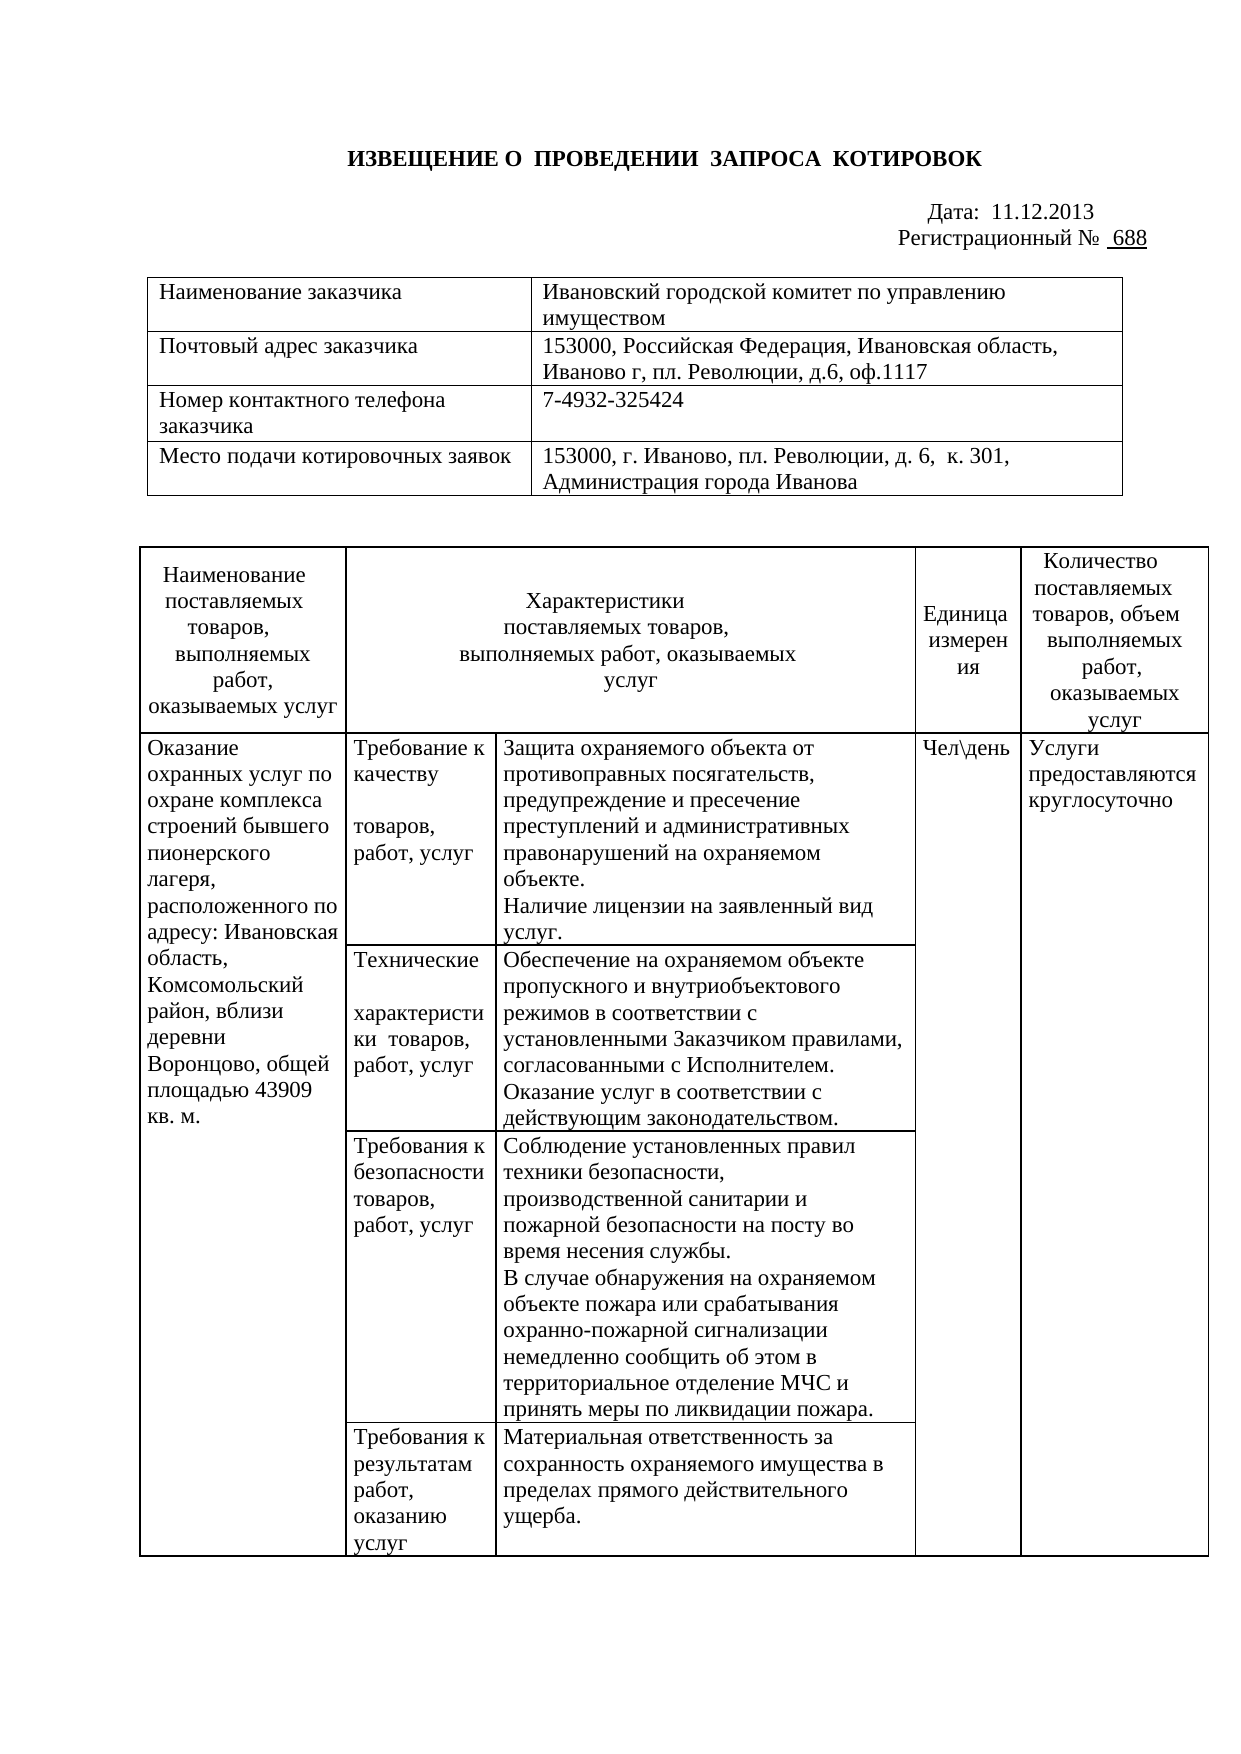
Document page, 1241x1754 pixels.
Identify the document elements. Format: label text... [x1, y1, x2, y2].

table_cell 153000, г. Иваново, пл. Революции, д. 6, к. 301, Администрация города Иванова [532, 442, 1122, 494]
table_cell Обеспечение на охраняемом объекте пропускного и внутриобъектового режимов в соответствии с установленными Заказчиком правилами, согласованными с Исполнителем. Оказание услуг в соответствии с действующим законодательством. [497, 946, 915, 1130]
table_cell Защита охраняемого объекта от противоправных посягательств, предупреждение и пресечение преступлений и административных правонарушений на охраняемом объекте. Наличие лицензии на заявленный вид услуг. [497, 734, 915, 944]
table_cell Почтовый адрес заказчика [148, 332, 531, 384]
table_cell Требование к качеству товаров, работ, услуг [347, 734, 495, 944]
table_header Единица измерения [916, 548, 1020, 732]
table_cell Соблюдение установленных правил техники безопасности, производственной санитарии и пожарной безопасности на посту во время несения службы. В случае обнаружения на охраняемом объекте пожара или срабатывания охранно-пожарной сигнализации немедленно сообщить об этом в территориальное отделение МЧС и принять меры по ликвидации пожара. [497, 1132, 915, 1422]
table_cell Чел\день [916, 734, 1020, 1555]
table_cell 153000, Российская Федерация, Ивановская область, Иваново г, пл. Революции, д.6, оф.1117 [532, 332, 1122, 384]
table_cell Место подачи котировочных заявок [148, 442, 531, 494]
table_cell Материальная ответственность за сохранность охраняемого имущества в пределах прямого действительного ущерба. [497, 1423, 915, 1555]
text Извещение о проведении запроса котировок [177, 145, 1152, 172]
table_header Ивановский городской комитет по управлению имуществом [532, 278, 1122, 331]
text Дата: 11.12.2013 [398, 198, 1152, 224]
table_cell Технические характеристики товаров, работ, услуг [347, 946, 495, 1130]
table_header Количество поставляемых товаров, объем выполняемых работ, оказываемых услуг [1022, 548, 1208, 732]
table_cell Требования к безопасности товаров, работ, услуг [347, 1132, 495, 1422]
table_cell Услуги предоставляются круглосуточно [1022, 734, 1208, 1555]
table_cell Оказание охранных услуг по охране комплекса строений бывшего пионерского лагеря, расположенного по адресу: Ивановская область, Комсомольский район, вблизи деревни Воронцово, общей площадью 43909 кв. м. [141, 734, 345, 1555]
table_cell 7-4932-325424 [532, 386, 1122, 441]
table_header Характеристики поставляемых товаров, выполняемых работ, оказываемых услуг [347, 548, 915, 732]
table_header Наименование заказчика [148, 278, 531, 331]
text Регистрационный № 688 [177, 224, 1152, 251]
table_cell Номер контактного телефона заказчика [148, 386, 531, 441]
table_cell Требования к результатам работ, оказанию услуг [347, 1423, 495, 1555]
table_header Наименование поставляемых товаров, выполняемых работ, оказываемых услуг [141, 548, 345, 732]
